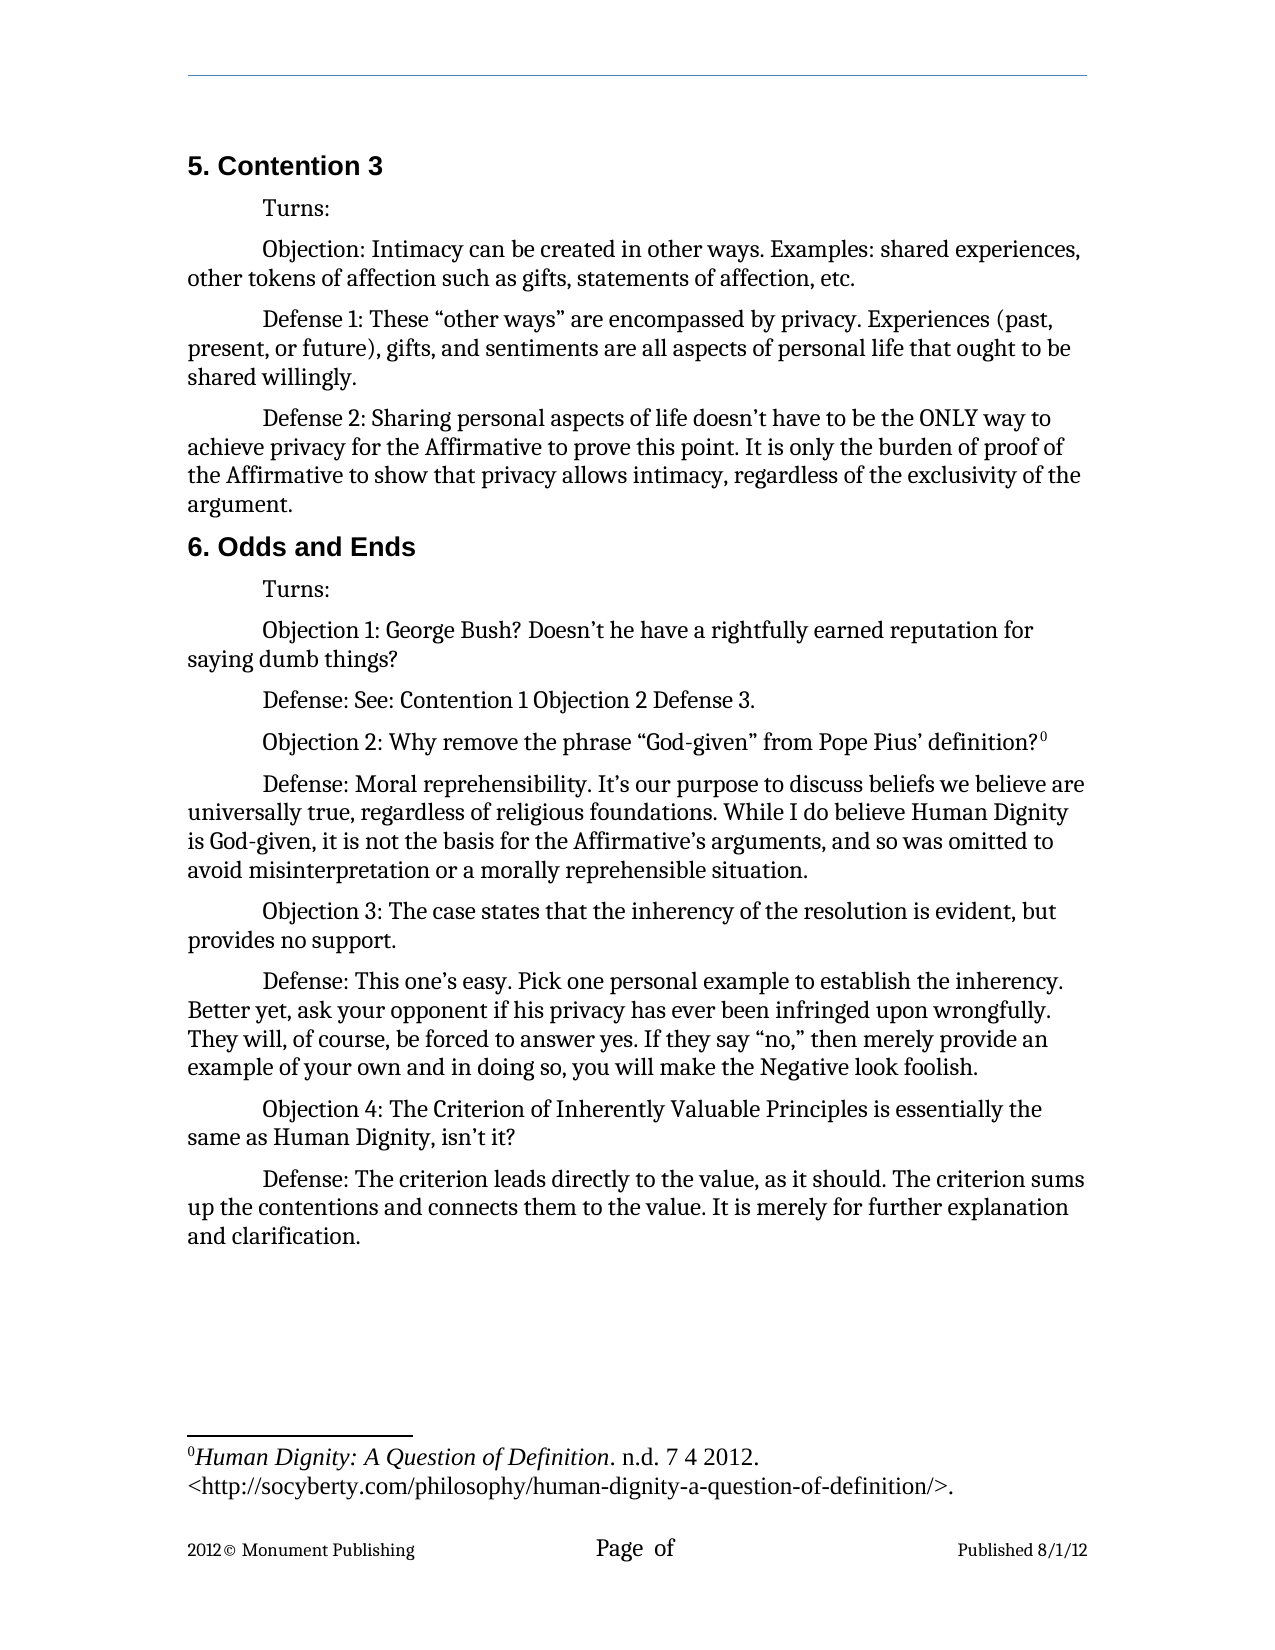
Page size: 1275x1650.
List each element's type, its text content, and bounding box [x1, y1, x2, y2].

text Defense 1: These “other ways” are encompassed by privacy. Experiences (past, present, or future), gifts, and sentiments are all aspects of personal life that ought to be shared willingly. [187, 305, 1087, 391]
text 6. Odds and Ends [187, 531, 1087, 562]
text Turns: [187, 575, 1087, 604]
text 5. Contention 3 [187, 150, 1087, 181]
text Turns: [187, 194, 1087, 222]
text Objection 2: Why remove the phrase “God-given” from Pope Pius’ definition? [187, 727, 1087, 757]
text Defense: See: Contention 1 Objection 2 Defense 3. [187, 686, 1087, 715]
text Objection 3: The case states that the inherency of the resolution is evident, but provides no support. [187, 897, 1087, 954]
text Defense: The criterion leads directly to the value, as it should. The criterion sums up the contentions and connects them to the value. It is merely for further explanation and clarification. [187, 1164, 1087, 1251]
text Objection: Intimacy can be created in other ways. Examples: shared experiences, other tokens of affection such as gifts, statements of affection, etc. [187, 235, 1087, 292]
text Objection 1: George Bush? Doesn’t he have a rightfully earned reputation for saying dumb things? [187, 616, 1087, 674]
text Defense: This one’s easy. Pick one personal example to establish the inherency. Better yet, ask your opponent if his privacy has ever been infringed upon wrongfully. They will, of course, be forced to answer yes. If they say “no,” then merely provide an example of your own and in doing so, you will make the Negative look foolish. [187, 967, 1087, 1082]
text Defense: Moral reprehensibility. It’s our purpose to discuss beliefs we believe are universally true, regardless of religious foundations. While I do believe Human Dignity is God-given, it is not the basis for the Affirmative’s arguments, and so was omitted to avoid misinterpretation or a morally reprehensible situation. [187, 769, 1087, 884]
text Objection 4: The Criterion of Inherently Valuable Principles is essentially the same as Human Dignity, isn’t it? [187, 1094, 1087, 1152]
text Defense 2: Sharing personal aspects of life doesn’t have to be the ONLY way to achieve privacy for the Affirmative to prove this point. It is only the burden of proof of the Affirmative to show that privacy allows intimacy, regardless of the exclusivity of the argument. [187, 404, 1087, 519]
